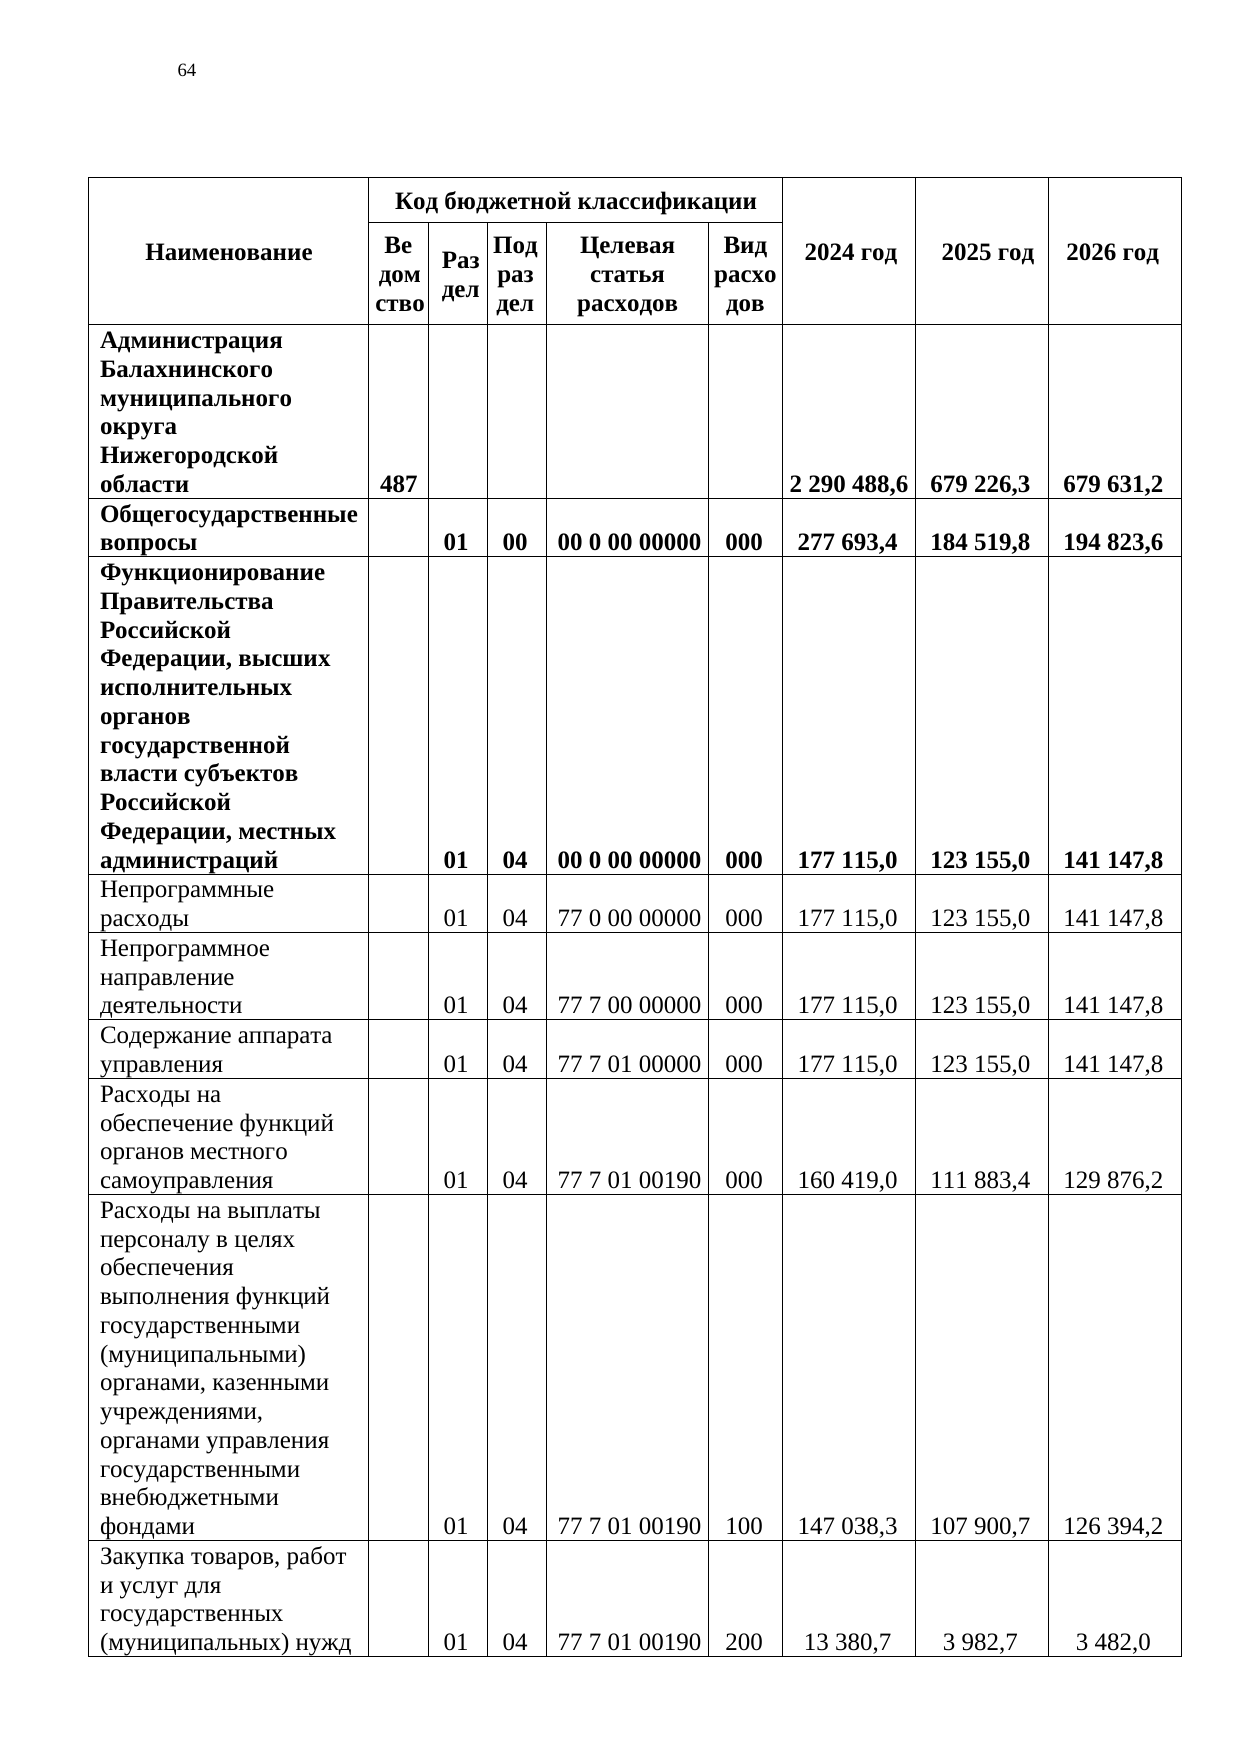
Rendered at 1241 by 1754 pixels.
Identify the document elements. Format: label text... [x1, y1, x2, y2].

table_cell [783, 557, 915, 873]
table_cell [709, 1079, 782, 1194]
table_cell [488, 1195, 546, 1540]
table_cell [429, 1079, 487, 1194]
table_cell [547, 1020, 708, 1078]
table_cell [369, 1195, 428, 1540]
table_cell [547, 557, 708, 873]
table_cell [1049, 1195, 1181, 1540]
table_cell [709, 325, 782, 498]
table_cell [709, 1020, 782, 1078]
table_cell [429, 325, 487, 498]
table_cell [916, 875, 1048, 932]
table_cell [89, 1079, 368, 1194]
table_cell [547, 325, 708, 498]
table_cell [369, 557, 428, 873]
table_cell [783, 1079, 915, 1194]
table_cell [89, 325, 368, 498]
table_cell Раз дел [429, 223, 487, 324]
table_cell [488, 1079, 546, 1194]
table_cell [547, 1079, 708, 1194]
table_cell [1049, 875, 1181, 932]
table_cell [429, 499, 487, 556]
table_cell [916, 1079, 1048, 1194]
table_cell Вид расхо дов [709, 223, 782, 324]
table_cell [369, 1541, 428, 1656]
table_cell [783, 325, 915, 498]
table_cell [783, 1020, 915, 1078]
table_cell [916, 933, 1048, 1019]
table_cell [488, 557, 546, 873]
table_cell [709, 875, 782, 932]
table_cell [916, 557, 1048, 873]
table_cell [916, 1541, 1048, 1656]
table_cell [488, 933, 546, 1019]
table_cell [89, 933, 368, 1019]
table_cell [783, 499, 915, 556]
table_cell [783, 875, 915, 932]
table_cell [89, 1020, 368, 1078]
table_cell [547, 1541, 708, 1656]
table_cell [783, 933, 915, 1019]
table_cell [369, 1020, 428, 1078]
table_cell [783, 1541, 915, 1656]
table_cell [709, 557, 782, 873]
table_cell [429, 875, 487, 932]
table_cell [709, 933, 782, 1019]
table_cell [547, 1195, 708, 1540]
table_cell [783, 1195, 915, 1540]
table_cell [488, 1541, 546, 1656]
table_header Код бюджетной классификации [369, 178, 782, 222]
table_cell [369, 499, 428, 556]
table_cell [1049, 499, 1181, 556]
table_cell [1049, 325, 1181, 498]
table_header 2026 год [1049, 178, 1181, 324]
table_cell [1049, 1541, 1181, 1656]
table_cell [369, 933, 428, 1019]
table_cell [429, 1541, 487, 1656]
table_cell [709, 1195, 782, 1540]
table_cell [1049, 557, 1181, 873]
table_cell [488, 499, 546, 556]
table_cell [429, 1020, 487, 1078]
table_cell Ве дом ство [369, 223, 428, 324]
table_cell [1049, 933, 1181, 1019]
table_header Наименование [89, 178, 368, 324]
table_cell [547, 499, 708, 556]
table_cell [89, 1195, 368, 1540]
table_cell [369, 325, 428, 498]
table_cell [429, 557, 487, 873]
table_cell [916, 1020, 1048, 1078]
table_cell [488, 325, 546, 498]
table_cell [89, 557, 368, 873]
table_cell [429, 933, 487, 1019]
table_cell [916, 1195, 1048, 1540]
table_header 2024 год [783, 178, 915, 324]
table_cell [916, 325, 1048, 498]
table_cell Подраз дел [488, 223, 546, 324]
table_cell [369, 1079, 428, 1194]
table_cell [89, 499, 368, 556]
table_cell Целевая статья расходов [547, 223, 708, 324]
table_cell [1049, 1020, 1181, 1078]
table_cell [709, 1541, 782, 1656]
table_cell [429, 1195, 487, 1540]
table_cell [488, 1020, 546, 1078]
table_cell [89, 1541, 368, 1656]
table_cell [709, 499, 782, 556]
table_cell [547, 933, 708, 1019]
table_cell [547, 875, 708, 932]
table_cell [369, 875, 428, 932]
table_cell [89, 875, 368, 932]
table_header 2025 год [916, 178, 1048, 324]
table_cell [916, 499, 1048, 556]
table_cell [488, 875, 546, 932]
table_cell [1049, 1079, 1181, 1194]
